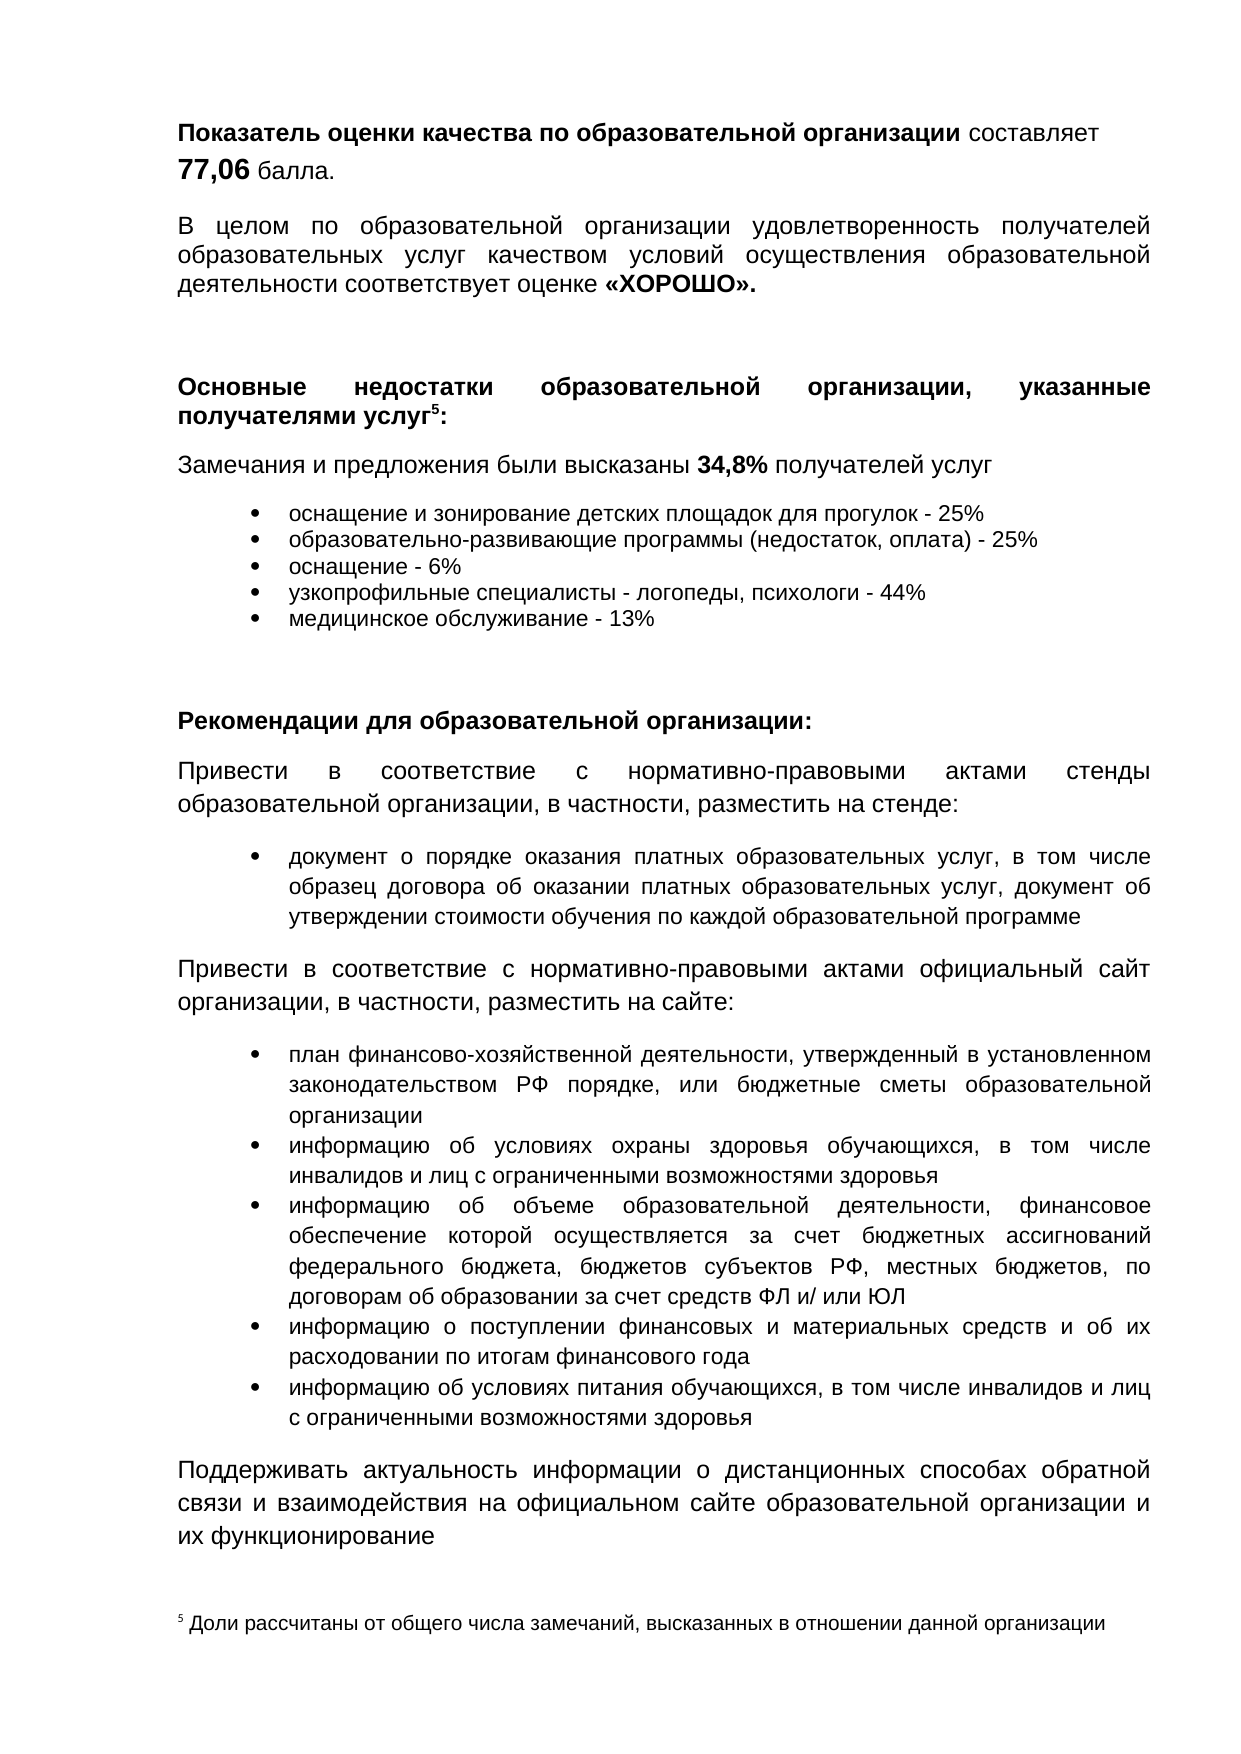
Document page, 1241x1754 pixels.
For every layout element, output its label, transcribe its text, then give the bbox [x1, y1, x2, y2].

list оснащение - 6% [251, 553, 1152, 579]
list медицинское обслуживание - 13% [251, 605, 1152, 632]
list образовательно-развивающие программы (недостаток, оплата) - 25% [251, 526, 1152, 553]
list информацию об условиях охраны здоровья обучающихся, в том числе инвалидов и лиц с ограниченными возможностями здоровья [251, 1132, 1152, 1188]
list информацию об объеме образовательной деятельности, финансовое обеспечение которой осуществляется за счет бюджетных ассигнований федерального бюджета, бюджетов субъектов РФ, местных бюджетов, по договорам об образовании за счет средств ФЛ и/ или ЮЛ [251, 1192, 1152, 1309]
list информацию об условиях питания обучающихся, в том числе инвалидов и лиц с ограниченными возможностями здоровья [251, 1373, 1152, 1430]
text Показатель оценки качества по образовательной организации составляет 77,06 балла. [177, 118, 1152, 185]
text Рекомендации для образовательной организации: [177, 706, 1152, 735]
list план финансово-хозяйственной деятельности, утвержденный в установленном законодательством РФ порядке, или бюджетные сметы образовательной организации [251, 1041, 1152, 1128]
list оснащение и зонирование детских площадок для прогулок - 25% [251, 500, 1152, 526]
list информацию о поступлении финансовых и материальных средств и об их расходовании по итогам финансового года [251, 1313, 1152, 1369]
text Привести в соответствие с нормативно-правовыми актами официальный сайт организации, в частности, разместить на сайте: [177, 954, 1152, 1016]
text В целом по образовательной организации удовлетворенность получателей образовательных услуг качеством условий осуществления образовательной деятельности соответствует оценке «ХОРОШО». [177, 211, 1152, 297]
text Замечания и предложения были высказаны 34,8% получателей услуг [177, 450, 1152, 479]
text Поддерживать актуальность информации о дистанционных способах обратной связи и взаимодействия на официальном сайте образовательной организации и их функционирование [177, 1455, 1152, 1549]
text Основные недостатки образовательной организации, указанные получателями услуг: [177, 372, 1152, 429]
list узкопрофильные специалисты - логопеды, психологи - 44% [251, 579, 1152, 605]
text Привести в соответствие с нормативно-правовыми актами стенды образовательной организации, в частности, разместить на стенде: [177, 756, 1152, 818]
list документ о порядке оказания платных образовательных услуг, в том числе образец договора об оказании платных образовательных услуг, документ об утверждении стоимости обучения по каждой образовательной программе [251, 843, 1152, 929]
